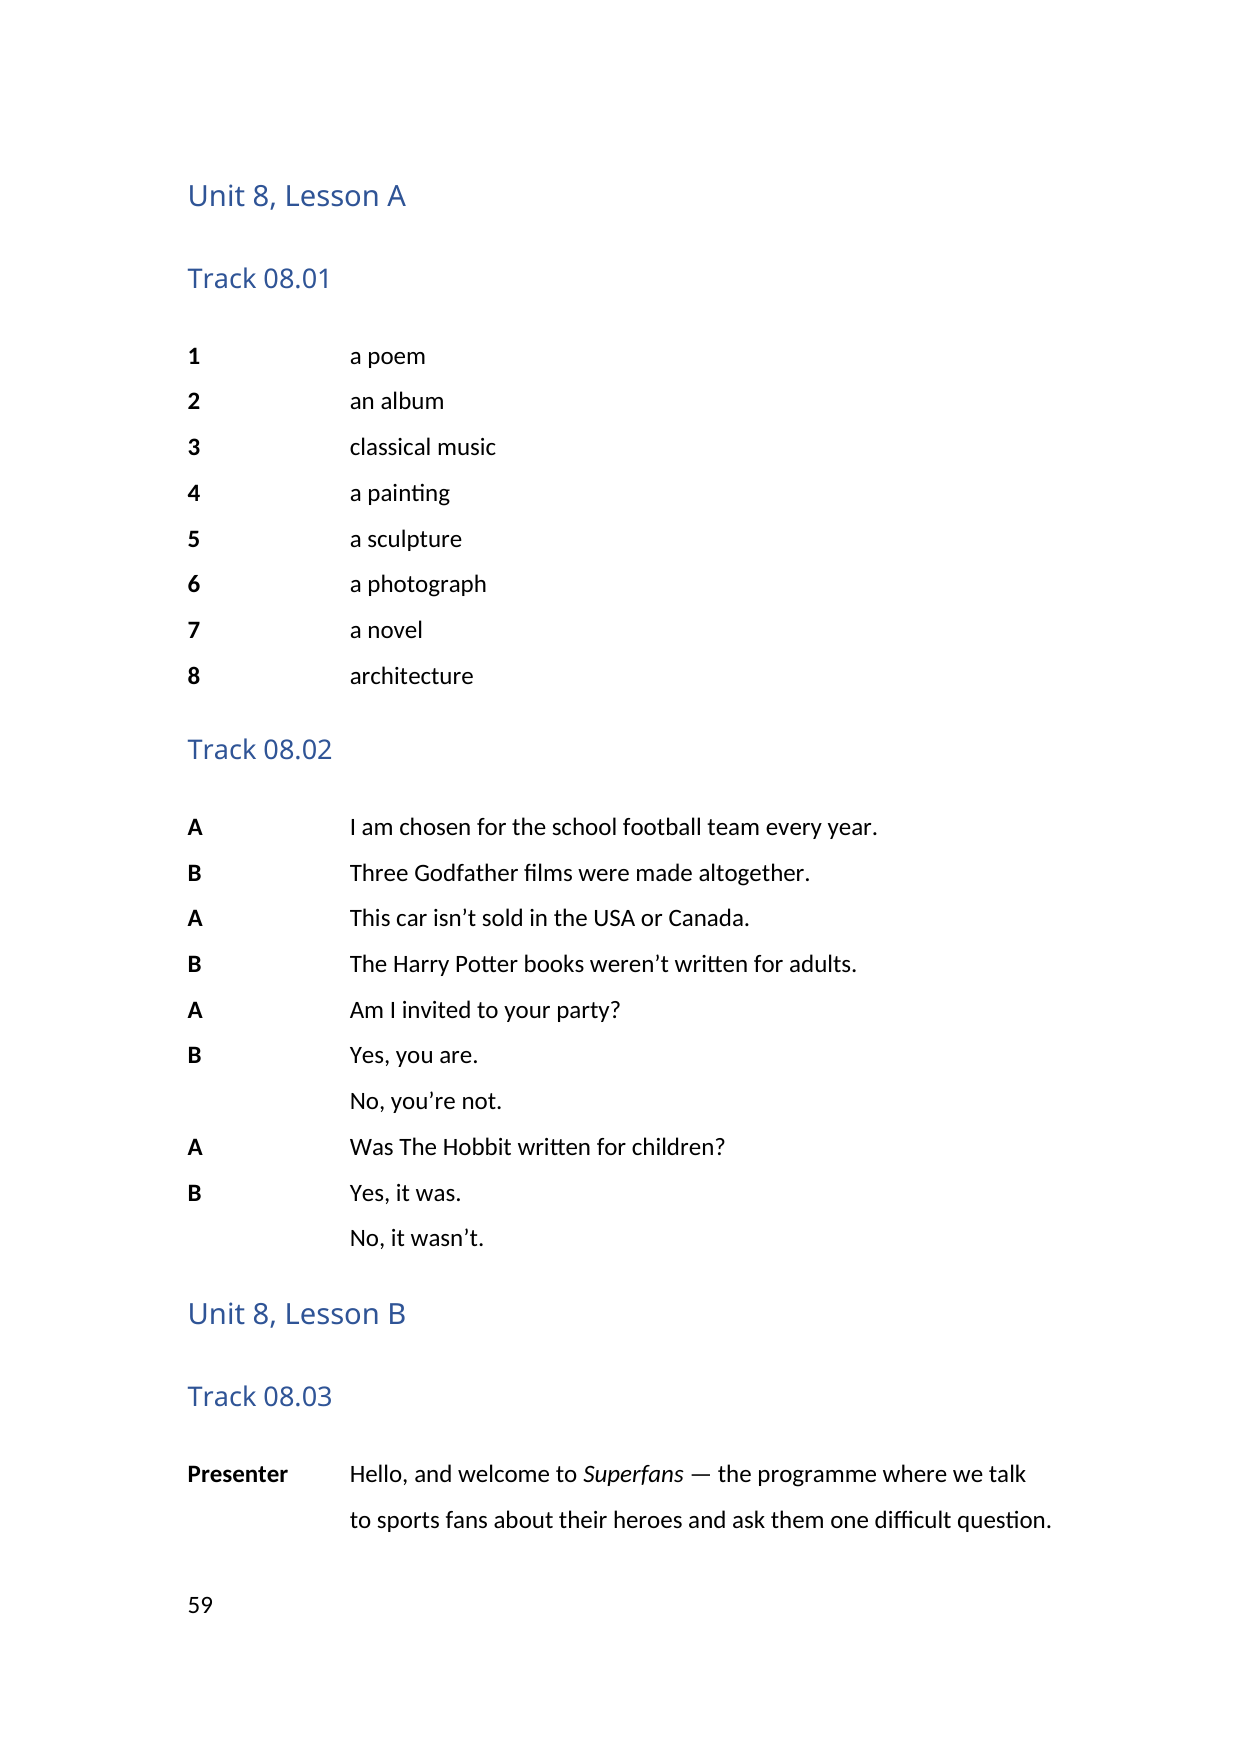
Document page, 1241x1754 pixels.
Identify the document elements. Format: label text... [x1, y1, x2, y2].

subtitle Track 08.01 [187, 259, 1053, 296]
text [187, 1458, 1053, 1534]
text 2 an album [187, 386, 1053, 416]
text 1 a poem [187, 340, 1053, 370]
text 8 architecture [187, 660, 1053, 690]
subtitle Track 08.03 [187, 1378, 1053, 1414]
text 6 a photograph [187, 568, 1053, 599]
subtitle Track 08.02 [187, 731, 1053, 767]
text B Yes, it was. [187, 1177, 1053, 1207]
text 5 a sculpture [187, 523, 1053, 553]
text A Am I invited to your party? [187, 994, 1053, 1024]
subtitle Unit 8, Lesson B [187, 1293, 1053, 1333]
text No, you’re not. [187, 1085, 1053, 1116]
text B Three Godfather films were made altogether. [187, 857, 1053, 887]
text 7 a novel [187, 614, 1053, 645]
text B The Harry Potter books weren’t written for adults. [187, 948, 1053, 979]
text A I am chosen for the school football team every year. [187, 811, 1053, 841]
subtitle Unit 8, Lesson A [187, 175, 1053, 215]
text A This car isn’t sold in the USA or Canada. [187, 902, 1053, 933]
text A Was The Hobbit written for children? [187, 1131, 1053, 1162]
text 4 a painting [187, 477, 1053, 507]
text B Yes, you are. [187, 1039, 1053, 1070]
text 3 classical music [187, 431, 1053, 462]
text No, it wasn’t. [187, 1222, 1053, 1253]
